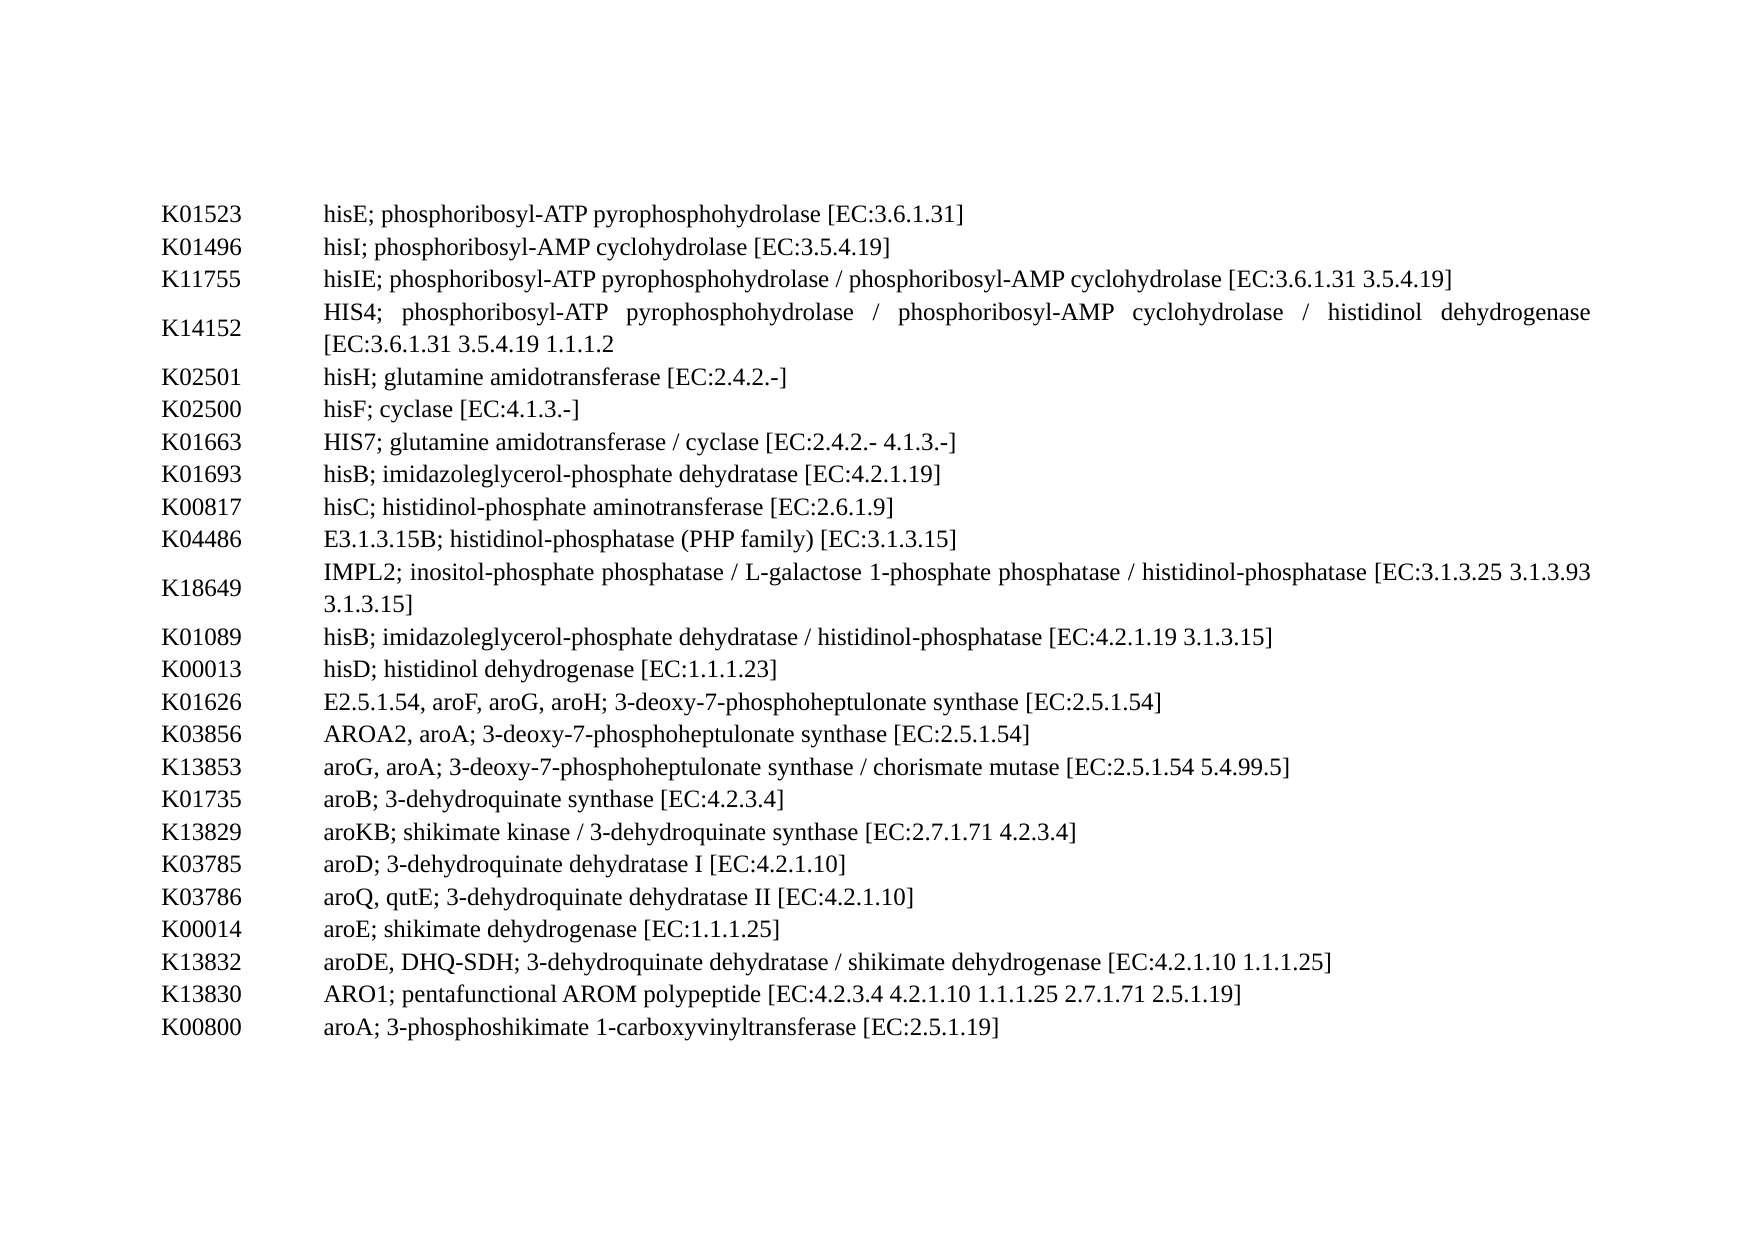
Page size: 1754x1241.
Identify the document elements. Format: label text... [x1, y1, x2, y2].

table_cell ARO1; pentafunctional AROM polypeptide [EC:4.2.3.4 4.2.1.10 1.1.1.25 2.7.1.71 2.5.1.19] [312, 978, 1603, 1010]
table_cell aroD; 3-dehydroquinate dehydratase I [EC:4.2.1.10] [312, 848, 1603, 880]
table_cell aroA; 3-phosphoshikimate 1-carboxyvinyltransferase [EC:2.5.1.19] [312, 1010, 1603, 1043]
table_cell aroE; shikimate dehydrogenase [EC:1.1.1.25] [312, 913, 1603, 945]
table_cell K13832 [150, 945, 312, 978]
table_cell K00013 [150, 653, 312, 685]
table_cell aroQ, qutE; 3-dehydroquinate dehydratase II [EC:4.2.1.10] [312, 880, 1603, 913]
table_cell hisB; imidazoleglycerol-phosphate dehydratase [EC:4.2.1.19] [312, 458, 1603, 490]
table_cell K01693 [150, 458, 312, 490]
table_cell K01496 [150, 230, 312, 263]
table_cell IMPL2; inositol-phosphate phosphatase / L-galactose 1-phosphate phosphatase / histidinol-phosphatase [EC:3.1.3.25 3.1.3.93 3.1.3.15] [312, 555, 1603, 620]
table_cell K13830 [150, 978, 312, 1010]
table_cell K11755 [150, 263, 312, 295]
table_cell hisF; cyclase [EC:4.1.3.-] [312, 393, 1603, 425]
table_cell AROA2, aroA; 3-deoxy-7-phosphoheptulonate synthase [EC:2.5.1.54] [312, 718, 1603, 750]
table_cell E2.5.1.54, aroF, aroG, aroH; 3-deoxy-7-phosphoheptulonate synthase [EC:2.5.1.54] [312, 685, 1603, 718]
table_cell K01626 [150, 685, 312, 718]
table_cell K13853 [150, 750, 312, 783]
table_cell K00014 [150, 913, 312, 945]
table_cell K02501 [150, 360, 312, 393]
table_cell K01523 [150, 198, 312, 230]
table_cell K03786 [150, 880, 312, 913]
table_cell hisI; phosphoribosyl-AMP cyclohydrolase [EC:3.5.4.19] [312, 230, 1603, 263]
table_cell aroKB; shikimate kinase / 3-dehydroquinate synthase [EC:2.7.1.71 4.2.3.4] [312, 815, 1603, 848]
table_cell HIS4; phosphoribosyl-ATP pyrophosphohydrolase / phosphoribosyl-AMP cyclohydrolase / histidinol dehydrogenase [EC:3.6.1.31 3.5.4.19 1.1.1.2 [312, 295, 1603, 360]
table_cell K03785 [150, 848, 312, 880]
table_cell K04486 [150, 523, 312, 555]
table_cell hisE; phosphoribosyl-ATP pyrophosphohydrolase [EC:3.6.1.31] [312, 198, 1603, 230]
table_cell hisC; histidinol-phosphate aminotransferase [EC:2.6.1.9] [312, 490, 1603, 523]
table_cell hisD; histidinol dehydrogenase [EC:1.1.1.23] [312, 653, 1603, 685]
table_cell K13829 [150, 815, 312, 848]
table_cell hisB; imidazoleglycerol-phosphate dehydratase / histidinol-phosphatase [EC:4.2.1.19 3.1.3.15] [312, 620, 1603, 653]
table_cell aroDE, DHQ-SDH; 3-dehydroquinate dehydratase / shikimate dehydrogenase [EC:4.2.1.10 1.1.1.25] [312, 945, 1603, 978]
table_cell K01089 [150, 620, 312, 653]
table_cell K14152 [150, 295, 312, 360]
table_cell aroG, aroA; 3-deoxy-7-phosphoheptulonate synthase / chorismate mutase [EC:2.5.1.54 5.4.99.5] [312, 750, 1603, 783]
table_cell hisIE; phosphoribosyl-ATP pyrophosphohydrolase / phosphoribosyl-AMP cyclohydrolase [EC:3.6.1.31 3.5.4.19] [312, 263, 1603, 295]
table_cell hisH; glutamine amidotransferase [EC:2.4.2.-] [312, 360, 1603, 393]
table_cell K00817 [150, 490, 312, 523]
table_cell K18649 [150, 555, 312, 620]
table_cell aroB; 3-dehydroquinate synthase [EC:4.2.3.4] [312, 783, 1603, 815]
table_cell K00800 [150, 1010, 312, 1043]
table_cell K02500 [150, 393, 312, 425]
table_cell E3.1.3.15B; histidinol-phosphatase (PHP family) [EC:3.1.3.15] [312, 523, 1603, 555]
table_cell HIS7; glutamine amidotransferase / cyclase [EC:2.4.2.- 4.1.3.-] [312, 425, 1603, 458]
table_cell K01663 [150, 425, 312, 458]
table_cell K01735 [150, 783, 312, 815]
table_cell K03856 [150, 718, 312, 750]
